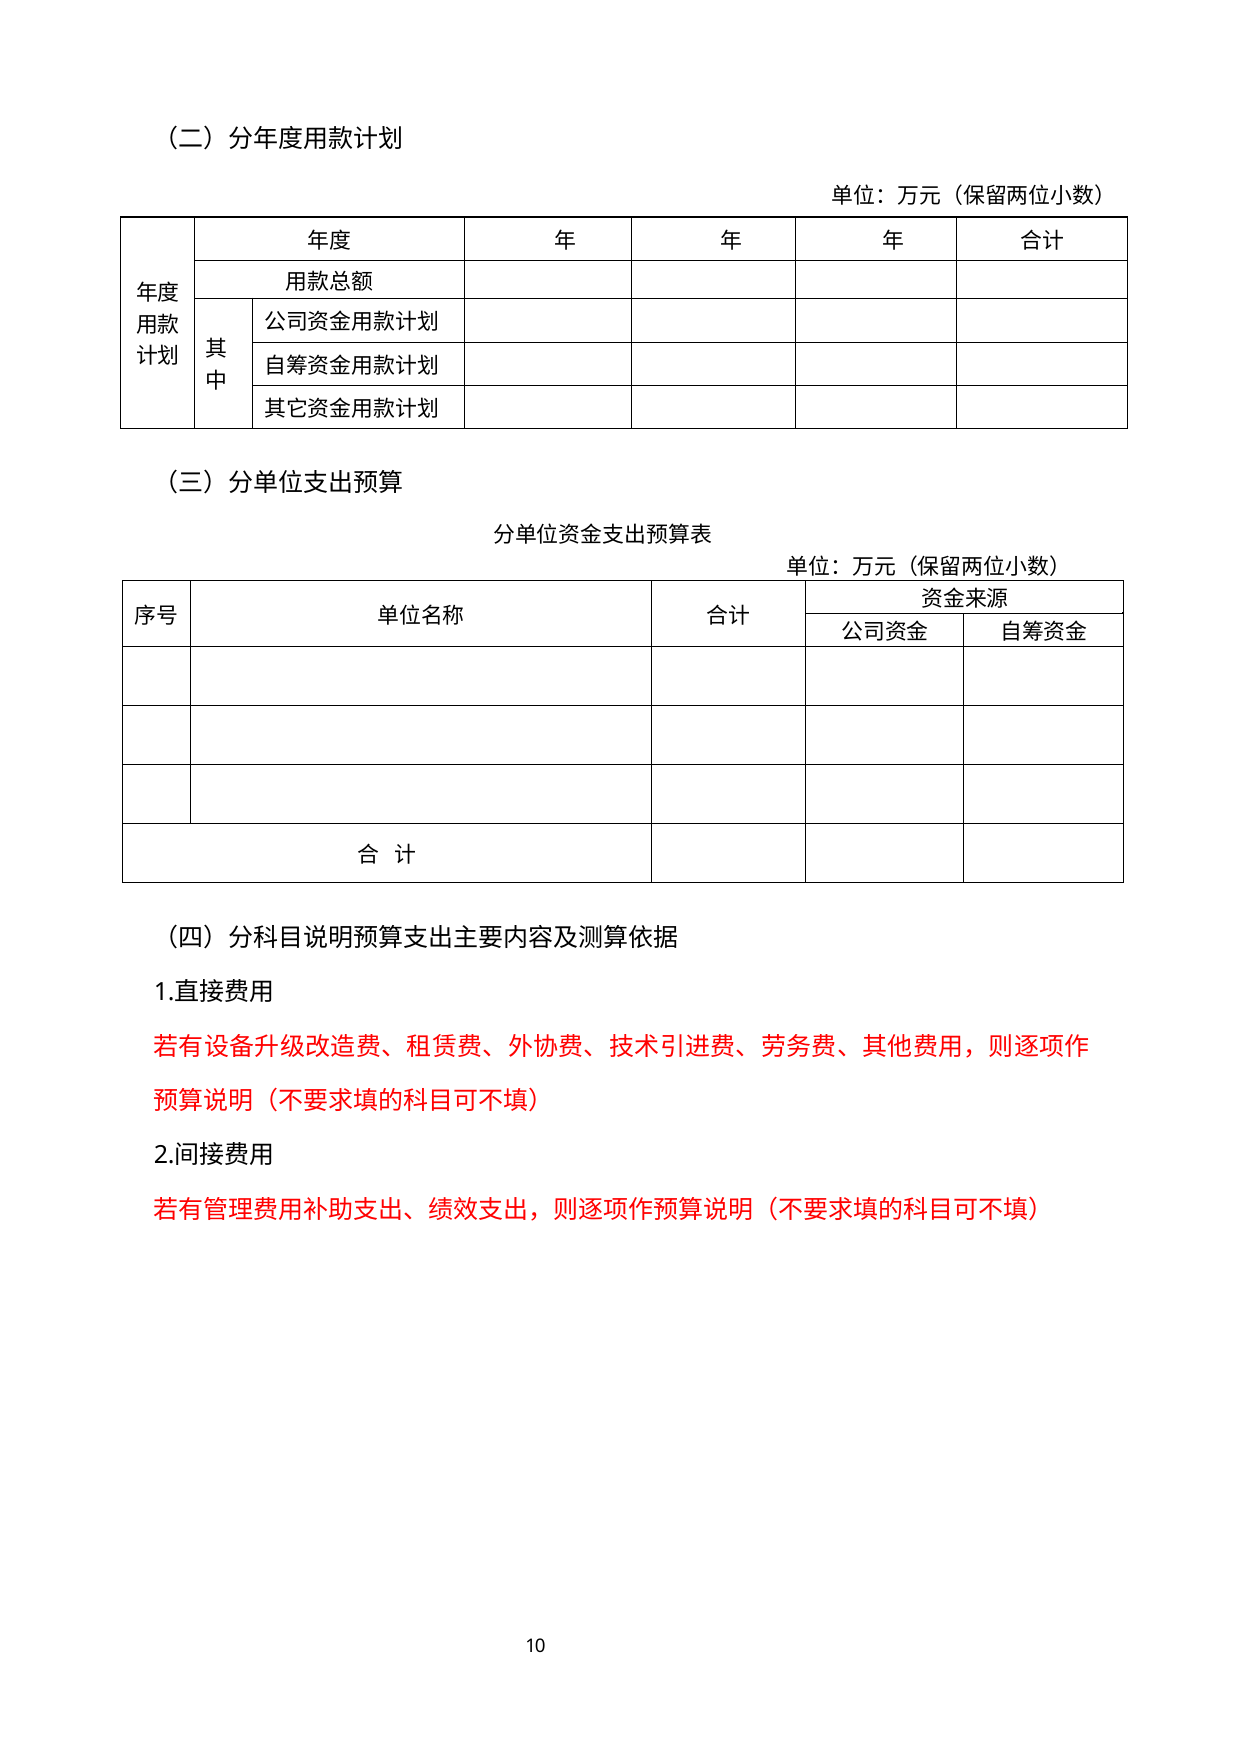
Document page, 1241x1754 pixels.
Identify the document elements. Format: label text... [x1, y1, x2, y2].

table_cell [191, 765, 651, 823]
table_cell 合 计 [123, 824, 651, 882]
list 2.间接费用 [153, 1135, 1093, 1171]
table_cell [806, 765, 963, 823]
table_cell [957, 343, 1127, 384]
table_cell [806, 706, 963, 764]
table_cell [796, 386, 956, 428]
table_cell [123, 647, 190, 705]
table_cell [964, 765, 1123, 823]
table_cell 自筹资金 [964, 614, 1123, 646]
table_header 分单位资金支出预算表 单位：万元（保留两位小数） [123, 517, 1123, 580]
table_cell 其中 [195, 299, 252, 428]
table_cell [957, 386, 1127, 428]
table_cell [796, 299, 956, 342]
table_cell [964, 706, 1123, 764]
text （三）分单位支出预算 [153, 463, 1093, 499]
table_cell [465, 299, 631, 342]
table_header 单位：万元（保留两位小数） [121, 173, 1127, 216]
table_cell 公司资金用款计划 [253, 299, 464, 342]
list （四）分科目说明预算支出主要内容及测算依据 [153, 917, 1093, 953]
table_cell [123, 706, 190, 764]
text （二）分年度用款计划 [153, 118, 1093, 154]
table_cell [632, 386, 795, 428]
table_cell [806, 647, 963, 705]
table_cell [632, 299, 795, 342]
list 1.直接费用 [153, 972, 1093, 1008]
table_cell 自筹资金用款计划 [253, 343, 464, 384]
table_cell [652, 824, 805, 882]
table_cell 年 [796, 218, 956, 260]
table_cell [796, 343, 956, 384]
table_cell [964, 824, 1123, 882]
list 若有设备升级改造费、租赁费、外协费、技术引进费、劳务费、其他费用，则逐项作预算说明（不要求填的科目可不填） [153, 1026, 1093, 1117]
table_cell [652, 765, 805, 823]
table_cell 资金来源 [806, 581, 1123, 613]
table_cell [806, 824, 963, 882]
table_cell [957, 261, 1127, 298]
table_cell 单位名称 [191, 581, 651, 646]
table_cell 其它资金用款计划 [253, 386, 464, 428]
table_cell [957, 299, 1127, 342]
table_cell [191, 706, 651, 764]
table_cell [123, 765, 190, 823]
table_cell [652, 706, 805, 764]
table_cell [191, 647, 651, 705]
table_cell 年度 用款 计划 [121, 218, 194, 428]
table_cell [465, 343, 631, 384]
table_cell 年 [632, 218, 795, 260]
table_cell 合计 [652, 581, 805, 646]
table_cell 用款总额 [195, 261, 464, 298]
table_cell [796, 261, 956, 298]
table_cell [632, 343, 795, 384]
table_cell 公司资金 [806, 614, 963, 646]
table_cell 序号 [123, 581, 190, 646]
table_cell 年度 [195, 218, 464, 260]
table_cell [465, 261, 631, 298]
table_cell [964, 647, 1123, 705]
table_cell [652, 647, 805, 705]
table_cell 年 [465, 218, 631, 260]
list 若有管理费用补助支出、绩效支出，则逐项作预算说明（不要求填的科目可不填） [153, 1189, 1093, 1225]
table_cell [465, 386, 631, 428]
table_cell [632, 261, 795, 298]
table_cell 合计 [957, 218, 1127, 260]
